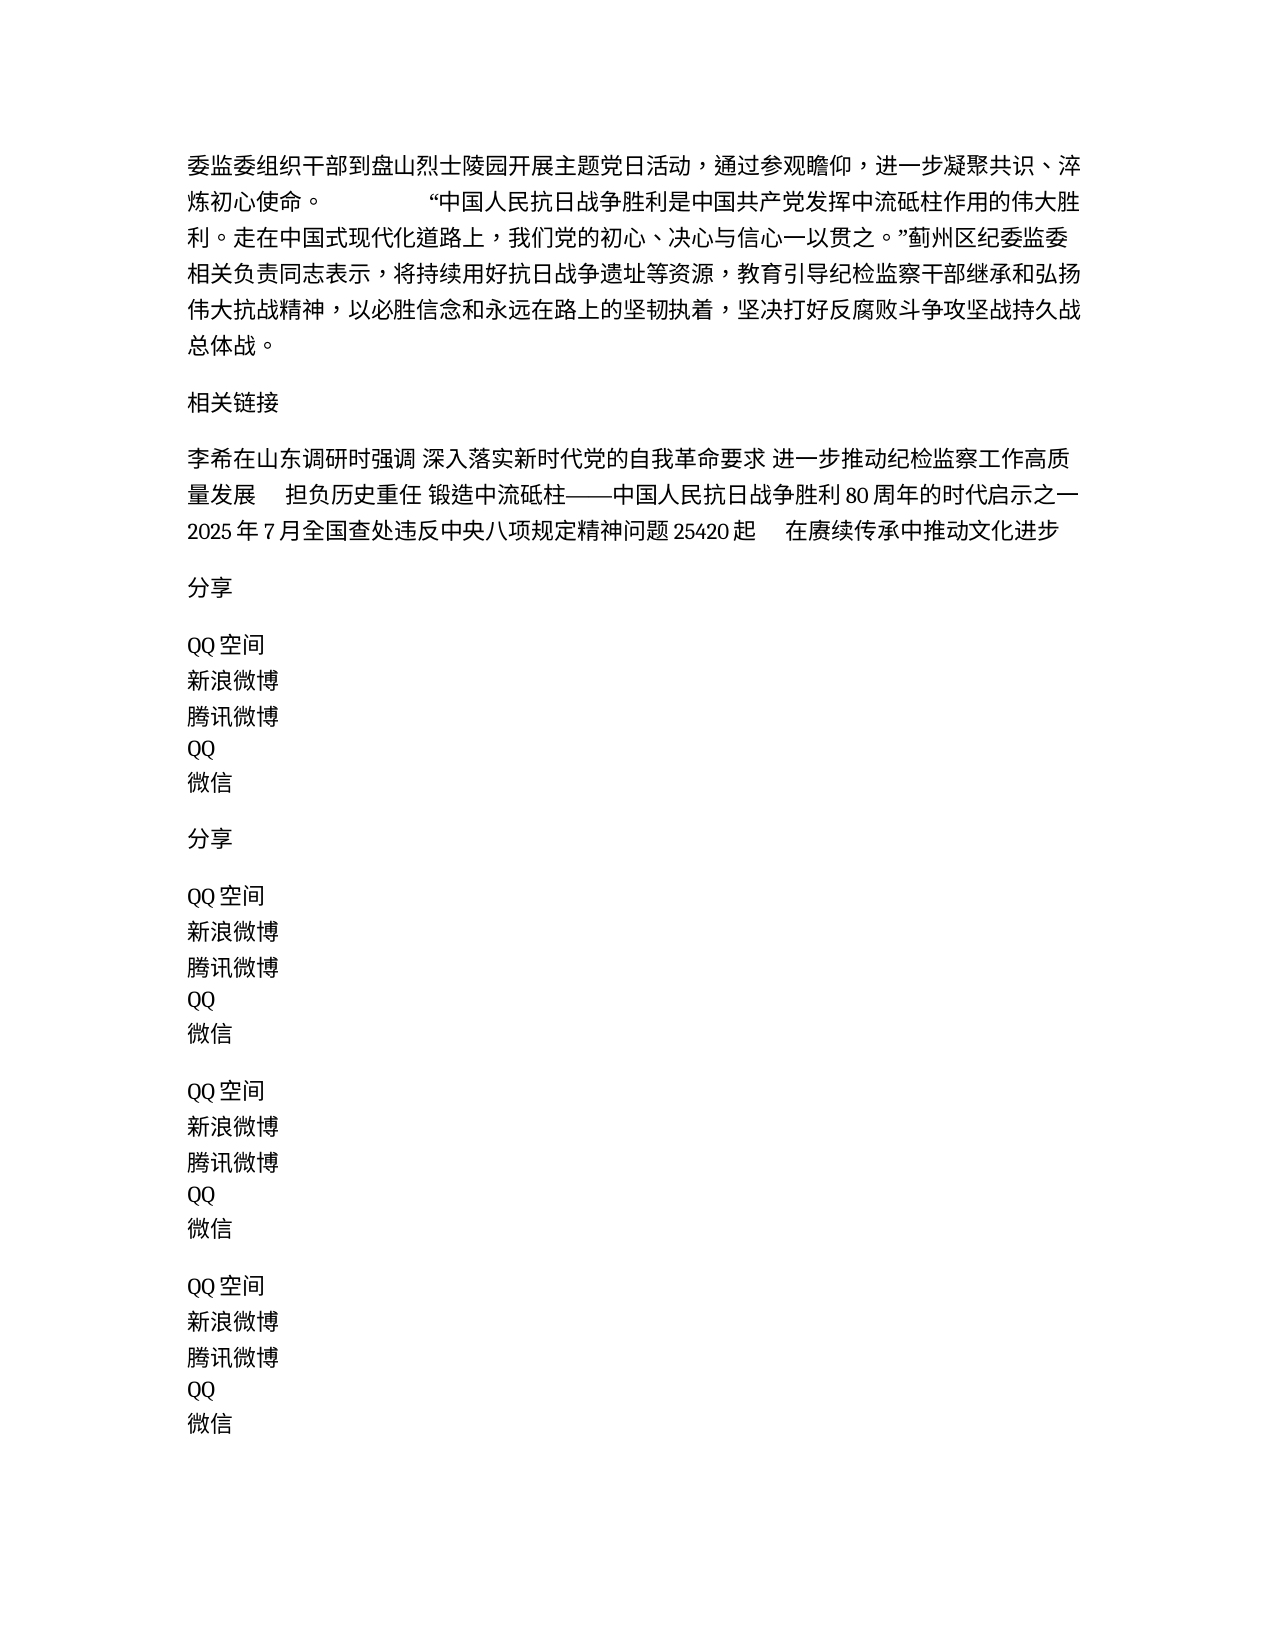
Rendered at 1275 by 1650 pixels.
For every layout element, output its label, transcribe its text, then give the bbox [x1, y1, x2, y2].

text 分享 [187, 572, 1087, 603]
text QQ空间 新浪微博 腾讯微博 QQ 微信 [187, 629, 1087, 798]
text QQ空间 新浪微博 腾讯微博 QQ 微信 [187, 1075, 1087, 1244]
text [187, 150, 1087, 361]
text 李希在山东调研时强调 深入落实新时代党的自我革命要求 进一步推动纪检监察工作高质量发展 担负历史重任 锻造中流砥柱——中国人民抗日战争胜利80周年的时代启示之一 2025年7月全国查处违反中央八项规定精神问题25420起 在赓续传承中推动文化进步 [187, 443, 1087, 546]
text 相关链接 [187, 386, 1087, 418]
text 分享 [187, 823, 1087, 855]
text QQ空间 新浪微博 腾讯微博 QQ 微信 [187, 880, 1087, 1049]
text QQ空间 新浪微博 腾讯微博 QQ 微信 [187, 1270, 1087, 1439]
